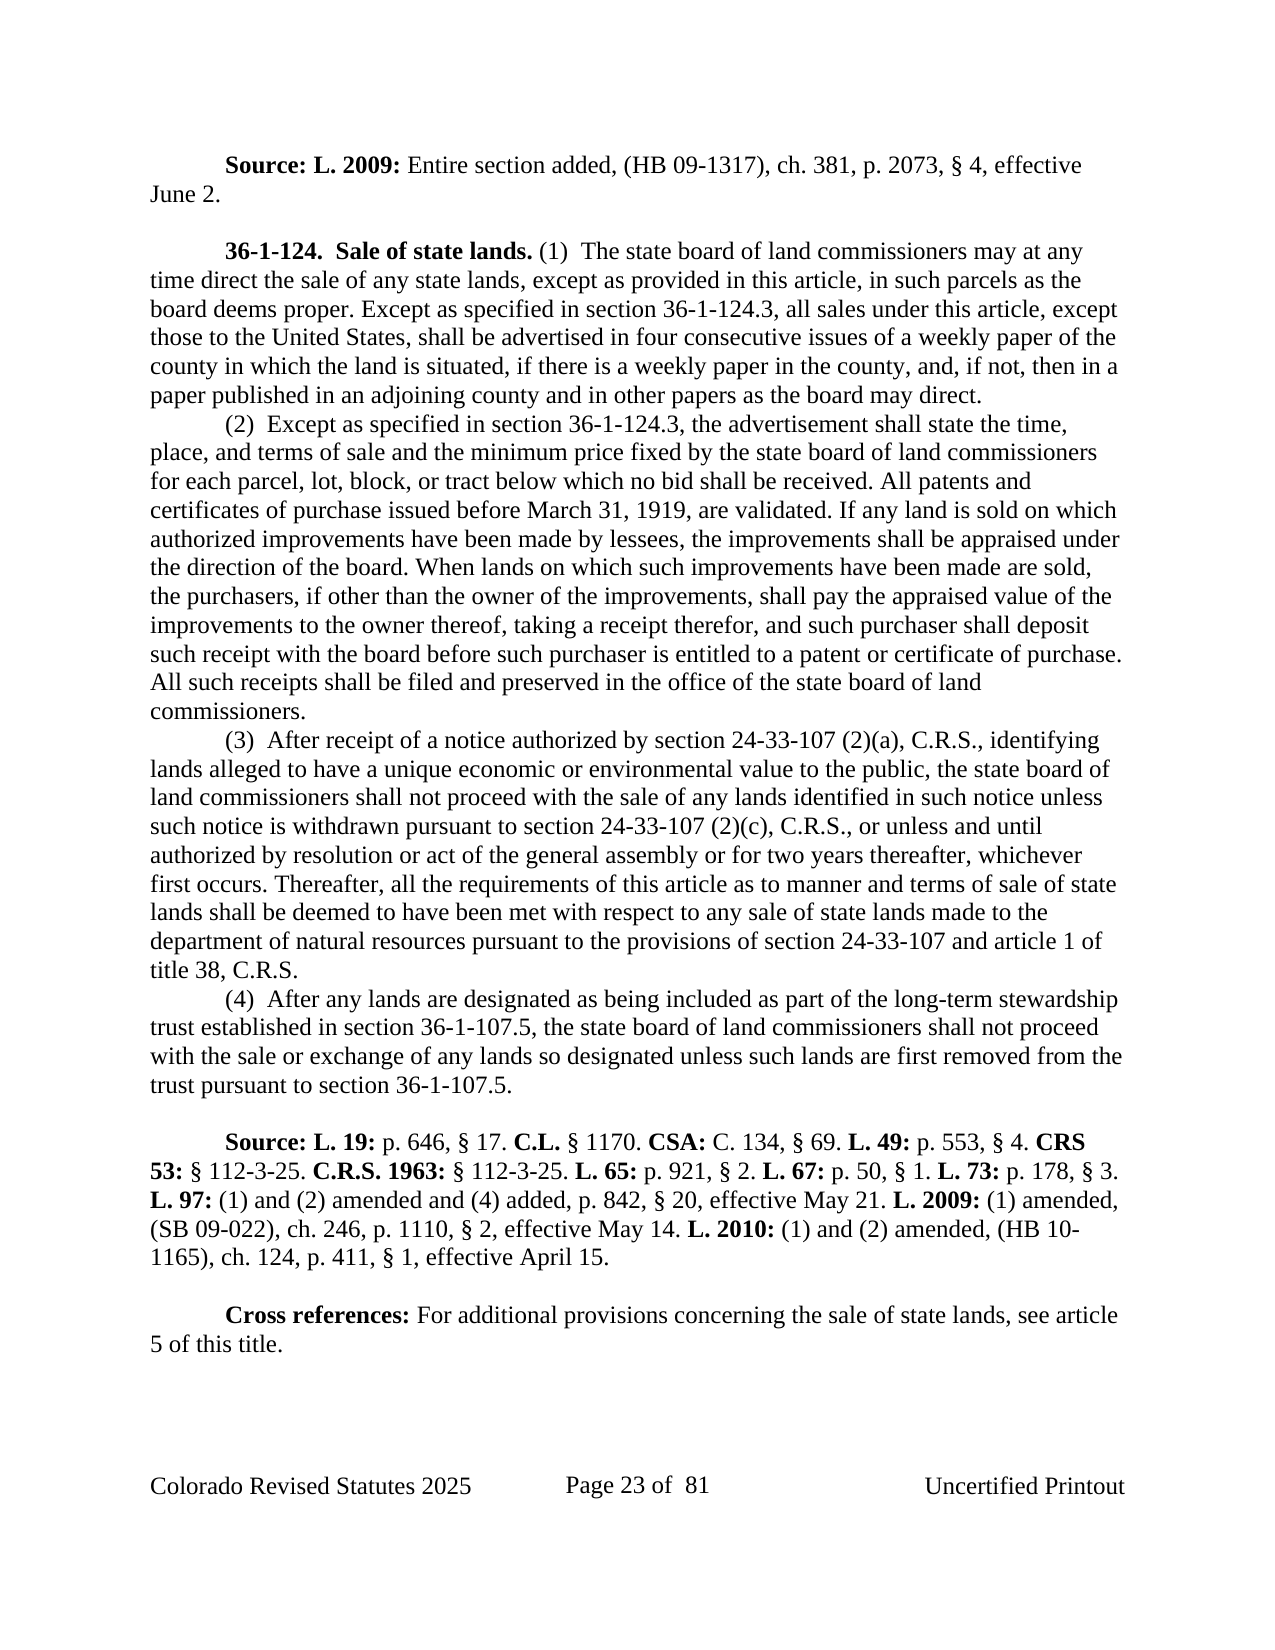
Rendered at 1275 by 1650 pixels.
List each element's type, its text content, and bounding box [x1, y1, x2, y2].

text (3) After receipt of a notice authorized by section 24-33-107 (2)(a), C.R.S., identifying lands alleged to have a unique economic or environmental value to the public, the state board of land commissioners shall not proceed with the sale of any lands identified in such notice unless such notice is withdrawn pursuant to section 24-33-107 (2)(c), C.R.S., or unless and until authorized by resolution or act of the general assembly or for two years thereafter, whichever first occurs. Thereafter, all the requirements of this article as to manner and terms of sale of state lands shall be deemed to have been met with respect to any sale of state lands made to the department of natural resources pursuant to the provisions of section 24-33-107 and article 1 of title 38, C.R.S. [150, 725, 1125, 984]
text Source: L. 19: p. 646, § 17. C.L. § 1170. CSA: C. 134, § 69. L. 49: p. 553, § 4. CRS 53: § 112-3-25. C.R.S. 1963: § 112-3-25. L. 65: p. 921, § 2. L. 67: p. 50, § 1. L. 73: p. 178, § 3. L. 97: (1) and (2) amended and (4) added, p. 842, § 20, effective May 21. L. 2009: (1) amended, (SB 09-022), ch. 246, p. 1110, § 2, effective May 14. L. 2010: (1) and (2) amended, (HB 10-1165), ch. 124, p. 411, § 1, effective April 15. [150, 1127, 1125, 1271]
text Source: L. 2009: Entire section added, (HB 09-1317), ch. 381, p. 2073, § 4, effective June 2. [150, 150, 1125, 207]
text 36-1-124. Sale of state lands. (1) The state board of land commissioners may at any time direct the sale of any state lands, except as provided in this article, in such parcels as the board deems proper. Except as specified in section 36-1-124.3, all sales under this article, except those to the United States, shall be advertised in four consecutive issues of a weekly paper of the county in which the land is situated, if there is a weekly paper in the county, and, if not, then in a paper published in an adjoining county and in other papers as the board may direct. [150, 236, 1125, 409]
text (4) After any lands are designated as being included as part of the long-term stewardship trust established in section 36-1-107.5, the state board of land commissioners shall not proceed with the sale or exchange of any lands so designated unless such lands are first removed from the trust pursuant to section 36-1-107.5. [150, 984, 1125, 1099]
text (2) Except as specified in section 36-1-124.3, the advertisement shall state the time, place, and terms of sale and the minimum price fixed by the state board of land commissioners for each parcel, lot, block, or tract below which no bid shall be received. All patents and certificates of purchase issued before March 31, 1919, are validated. If any land is sold on which authorized improvements have been made by lessees, the improvements shall be appraised under the direction of the board. When lands on which such improvements have been made are sold, the purchasers, if other than the owner of the improvements, shall pay the appraised value of the improvements to the owner thereof, taking a receipt therefor, and such purchaser shall deposit such receipt with the board before such purchaser is entitled to a patent or certificate of purchase. All such receipts shall be filed and preserved in the office of the state board of land commissioners. [150, 409, 1125, 725]
text Cross references: For additional provisions concerning the sale of state lands, see article 5 of this title. [150, 1300, 1125, 1357]
